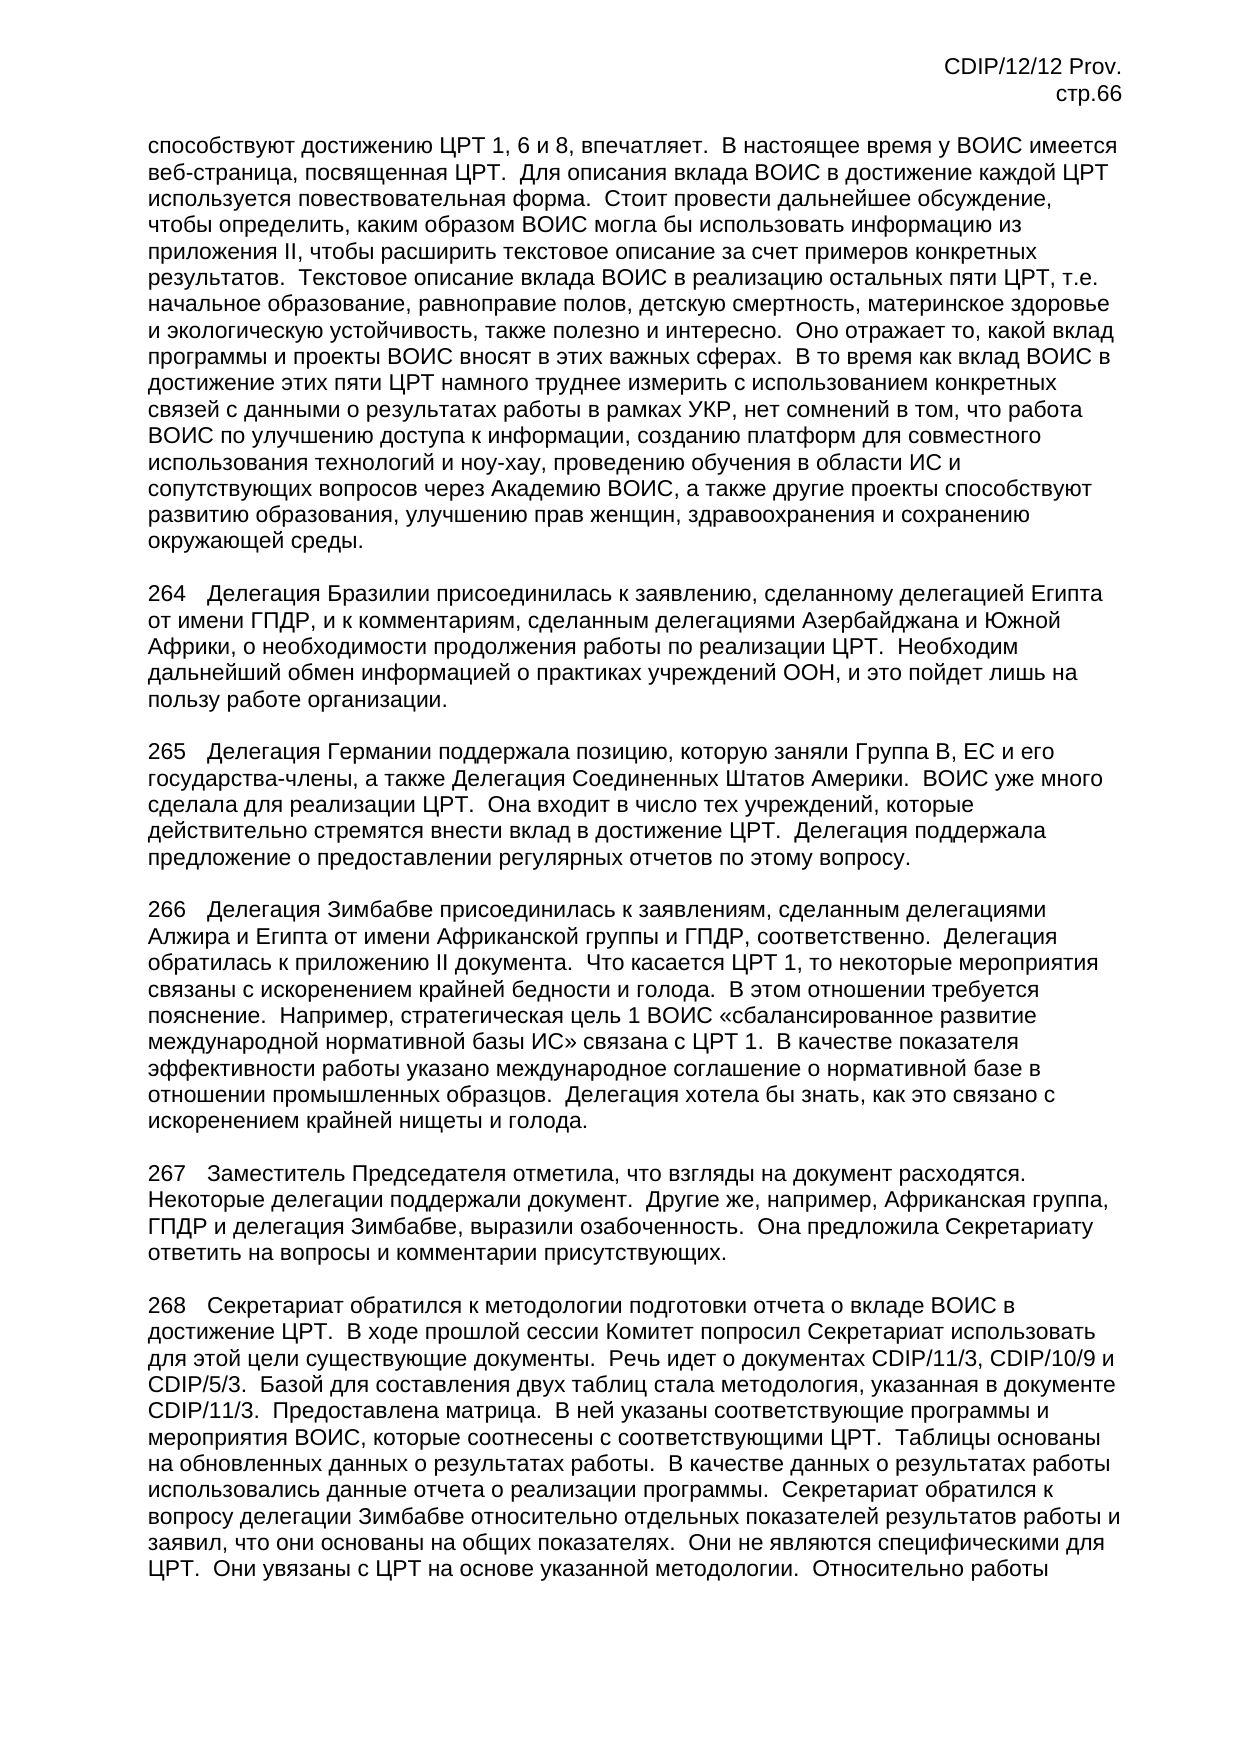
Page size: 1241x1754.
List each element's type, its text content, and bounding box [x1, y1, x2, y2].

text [148, 132, 1122, 554]
text Заместитель Председателя отметила, что взгляды на документ расходятся. Некоторые делегации поддержали документ. Другие же, например, Африканская группа, ГПДР и делегация Зимбабве, выразили озабоченность. Она предложила Секретариату ответить на вопросы и комментарии присутствующих. [148, 1160, 1122, 1265]
text Делегация Германии поддержала позицию, которую заняли Группа B, ЕС и его государства-члены, а также Делегация Соединенных Штатов Америки. ВОИС уже много сделала для реализации ЦРТ. Она входит в число тех учреждений, которые действительно стремятся внести вклад в достижение ЦРТ. Делегация поддержала предложение о предоставлении регулярных отчетов по этому вопросу. [148, 738, 1122, 870]
text Делегация Зимбабве присоединилась к заявлениям, сделанным делегациями Алжира и Египта от имени Африканской группы и ГПДР, соответственно. Делегация обратилась к приложению II документа. Что касается ЦРТ 1, то некоторые мероприятия связаны с искоренением крайней бедности и голода. В этом отношении требуется пояснение. Например, стратегическая цель 1 ВОИС «сбалансированное развитие международной нормативной базы ИС» связана с ЦРТ 1. В качестве показателя эффективности работы указано международное соглашение о нормативной базе в отношении промышленных образцов. Делегация хотела бы знать, как это связано с искоренением крайней нищеты и голода. [148, 896, 1122, 1134]
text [148, 1292, 1122, 1582]
text Делегация Бразилии присоединилась к заявлению, сделанному делегацией Египта от имени ГПДР, и к комментариям, сделанным делегациями Азербайджана и Южной Африки, о необходимости продолжения работы по реализации ЦРТ. Необходим дальнейший обмен информацией о практиках учреждений ООН, и это пойдет лишь на пользу работе организации. [148, 580, 1122, 712]
